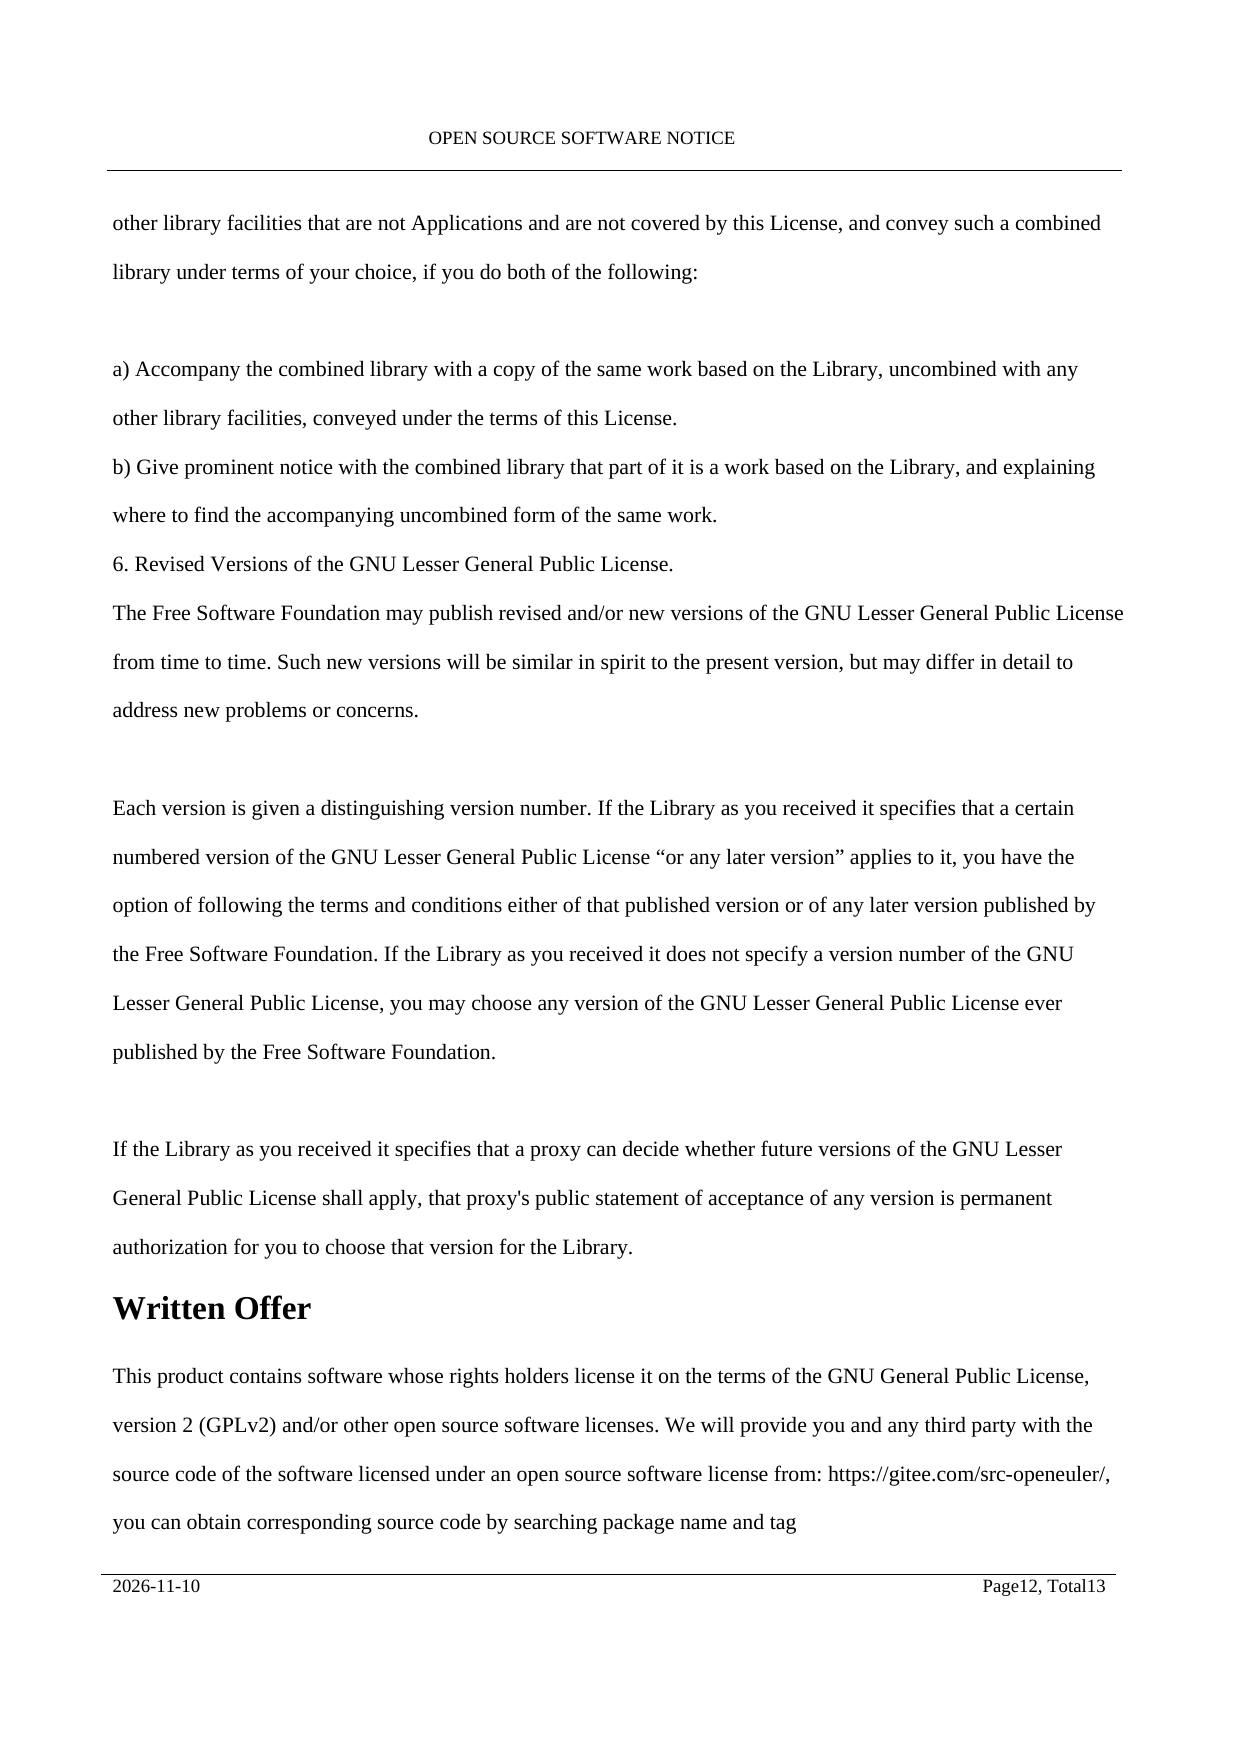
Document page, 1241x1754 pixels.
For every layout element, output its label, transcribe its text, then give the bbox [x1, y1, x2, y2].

text This product contains software whose rights holders license it on the terms of the GNU General Public License, version 2 (GPLv2) and/or other open source software licenses. We will provide you and any third party with the source code of the software licensed under an open source software license from: https://gitee.com/src-openeuler/, you can obtain corresponding source code by searching package name and tag [112, 1359, 1128, 1538]
text Written Offer [112, 1275, 1128, 1340]
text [112, 206, 1128, 1263]
